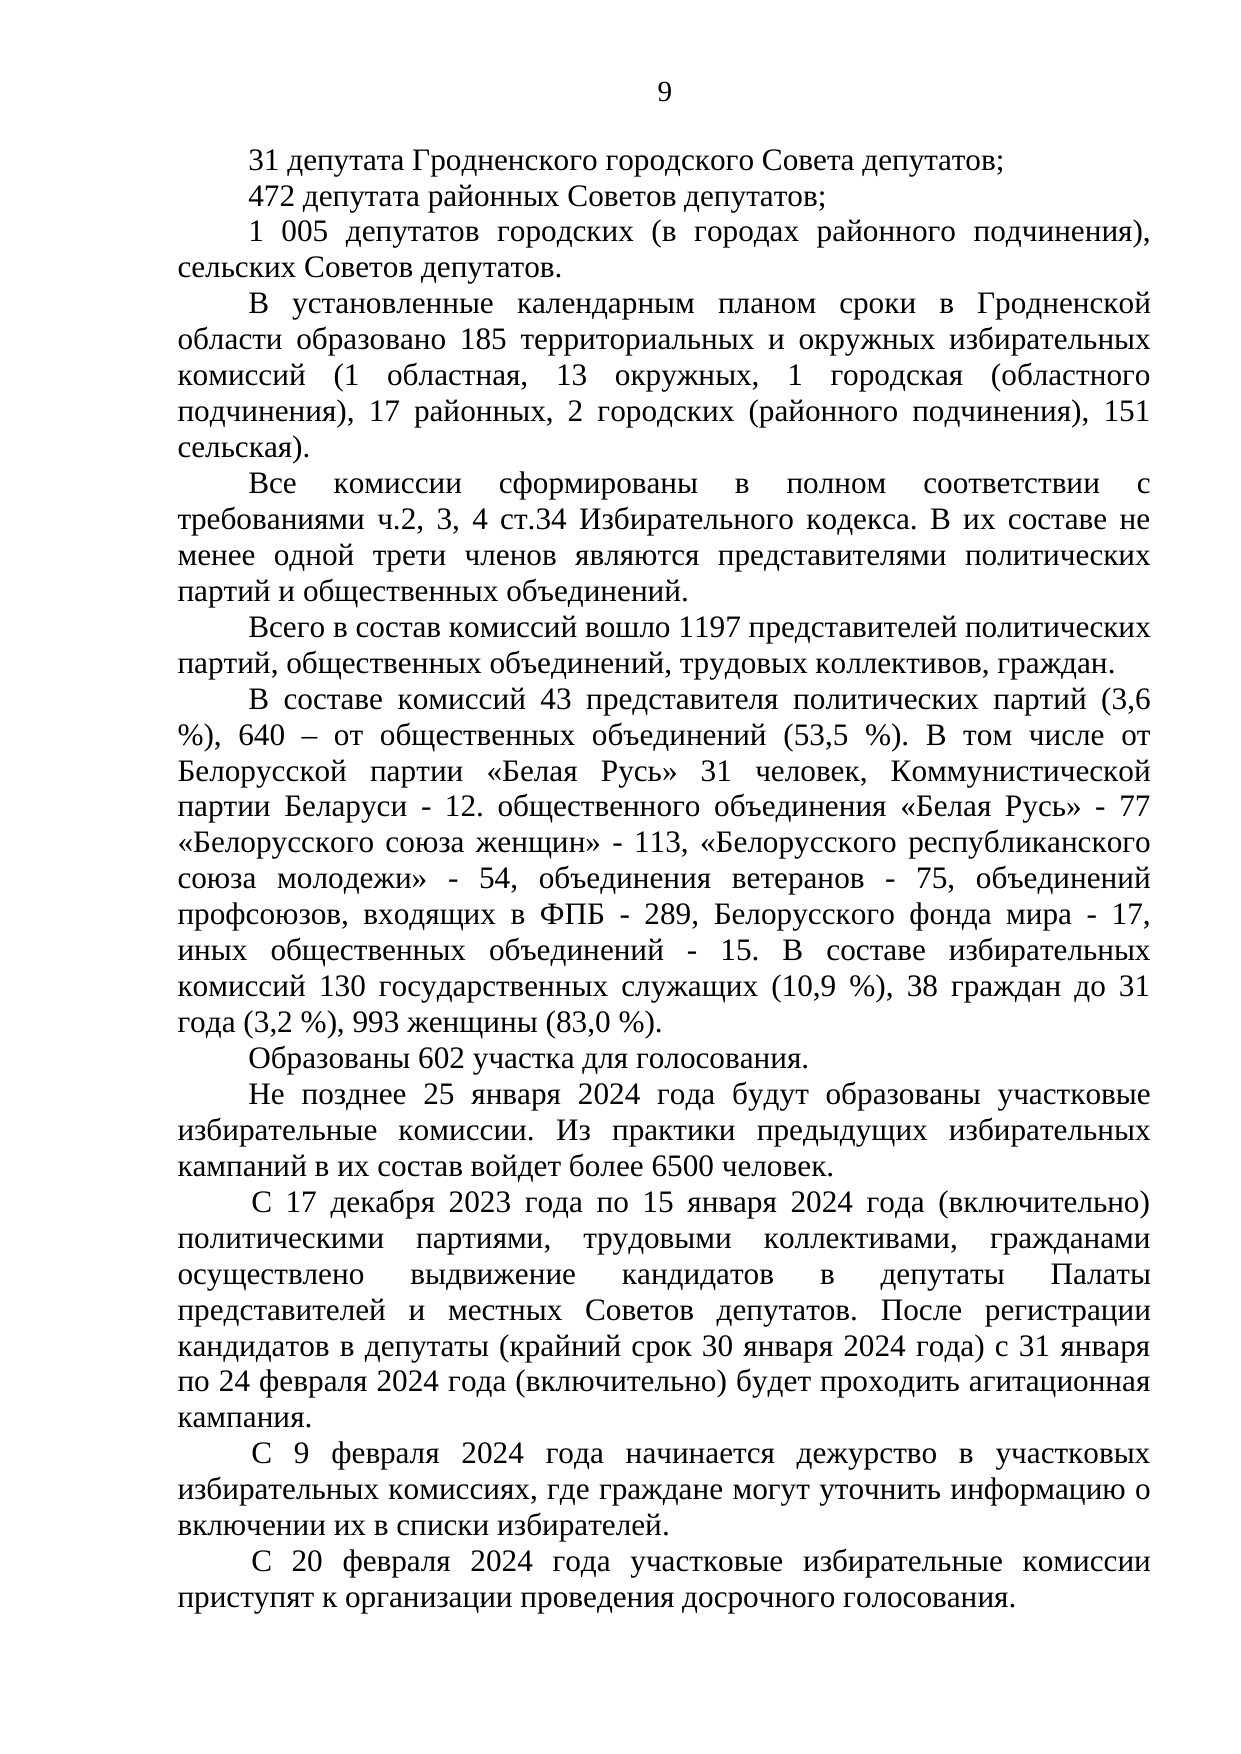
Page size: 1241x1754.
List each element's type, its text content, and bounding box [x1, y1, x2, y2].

text С 9 февраля 2024 года начинается дежурство в участковых избирательных комиссиях, где граждане могут уточнить информацию о включении их в списки избирателей. [177, 1434, 1152, 1542]
text Образованы 602 участка для голосования. [177, 1039, 1152, 1075]
text 1 005 депутатов городских (в городах районного подчинения), сельских Советов депутатов. [177, 213, 1152, 284]
text С 20 февраля 2024 года участковые избирательные комиссии приступят к организации проведения досрочного голосования. [177, 1542, 1152, 1614]
text В составе комиссий 43 представителя политических партий (3,6 %), 640 – от общественных объединений (53,5 %). В том числе от Белорусской партии «Белая Русь» 31 человек, Коммунистической партии Беларуси - 12. общественного объединения «Белая Русь» - 77 «Белорусского союза женщин» - 113, «Белорусского республиканского союза молодежи» - 54, объединения ветеранов - 75, объединений профсоюзов, входящих в ФПБ - 289, Белорусского фонда мира - 17, иных общественных объединений - 15. В составе избирательных комиссий 130 государственных служащих (10,9 %), 38 граждан до 31 года (3,2 %), 993 женщины (83,0 %). [177, 680, 1152, 1039]
text В установленные календарным планом сроки в Гродненской области образовано 185 территориальных и окружных избирательных комиссий (1 областная, 13 окружных, 1 городская (областного подчинения), 17 районных, 2 городских (районного подчинения), 151 сельская). [177, 284, 1152, 464]
text 31 депутата Гродненского городского Совета депутатов; [177, 141, 1152, 177]
text Все комиссии сформированы в полном соответствии с требованиями ч.2, 3, 4 ст.34 Избирательного кодекса. В их составе не менее одной трети членов являются представителями политических партий и общественных объединений. [177, 464, 1152, 608]
text Всего в состав комиссий вошло 1197 представителей политических партий, общественных объединений, трудовых коллективов, граждан. [177, 608, 1152, 680]
text 472 депутата районных Советов депутатов; [177, 177, 1152, 213]
text Не позднее 25 января 2024 года будут образованы участковые избирательные комиссии. Из практики предыдущих избирательных кампаний в их состав войдет более 6500 человек. [177, 1075, 1152, 1183]
text С 17 декабря 2023 года по 15 января 2024 года (включительно) политическими партиями, трудовыми коллективами, гражданами осуществлено выдвижение кандидатов в депутаты Палаты представителей и местных Советов депутатов. После регистрации кандидатов в депутаты (крайний срок 30 января 2024 года) с 31 января по 24 февраля 2024 года (включительно) будет проходить агитационная кампания. [177, 1183, 1152, 1434]
